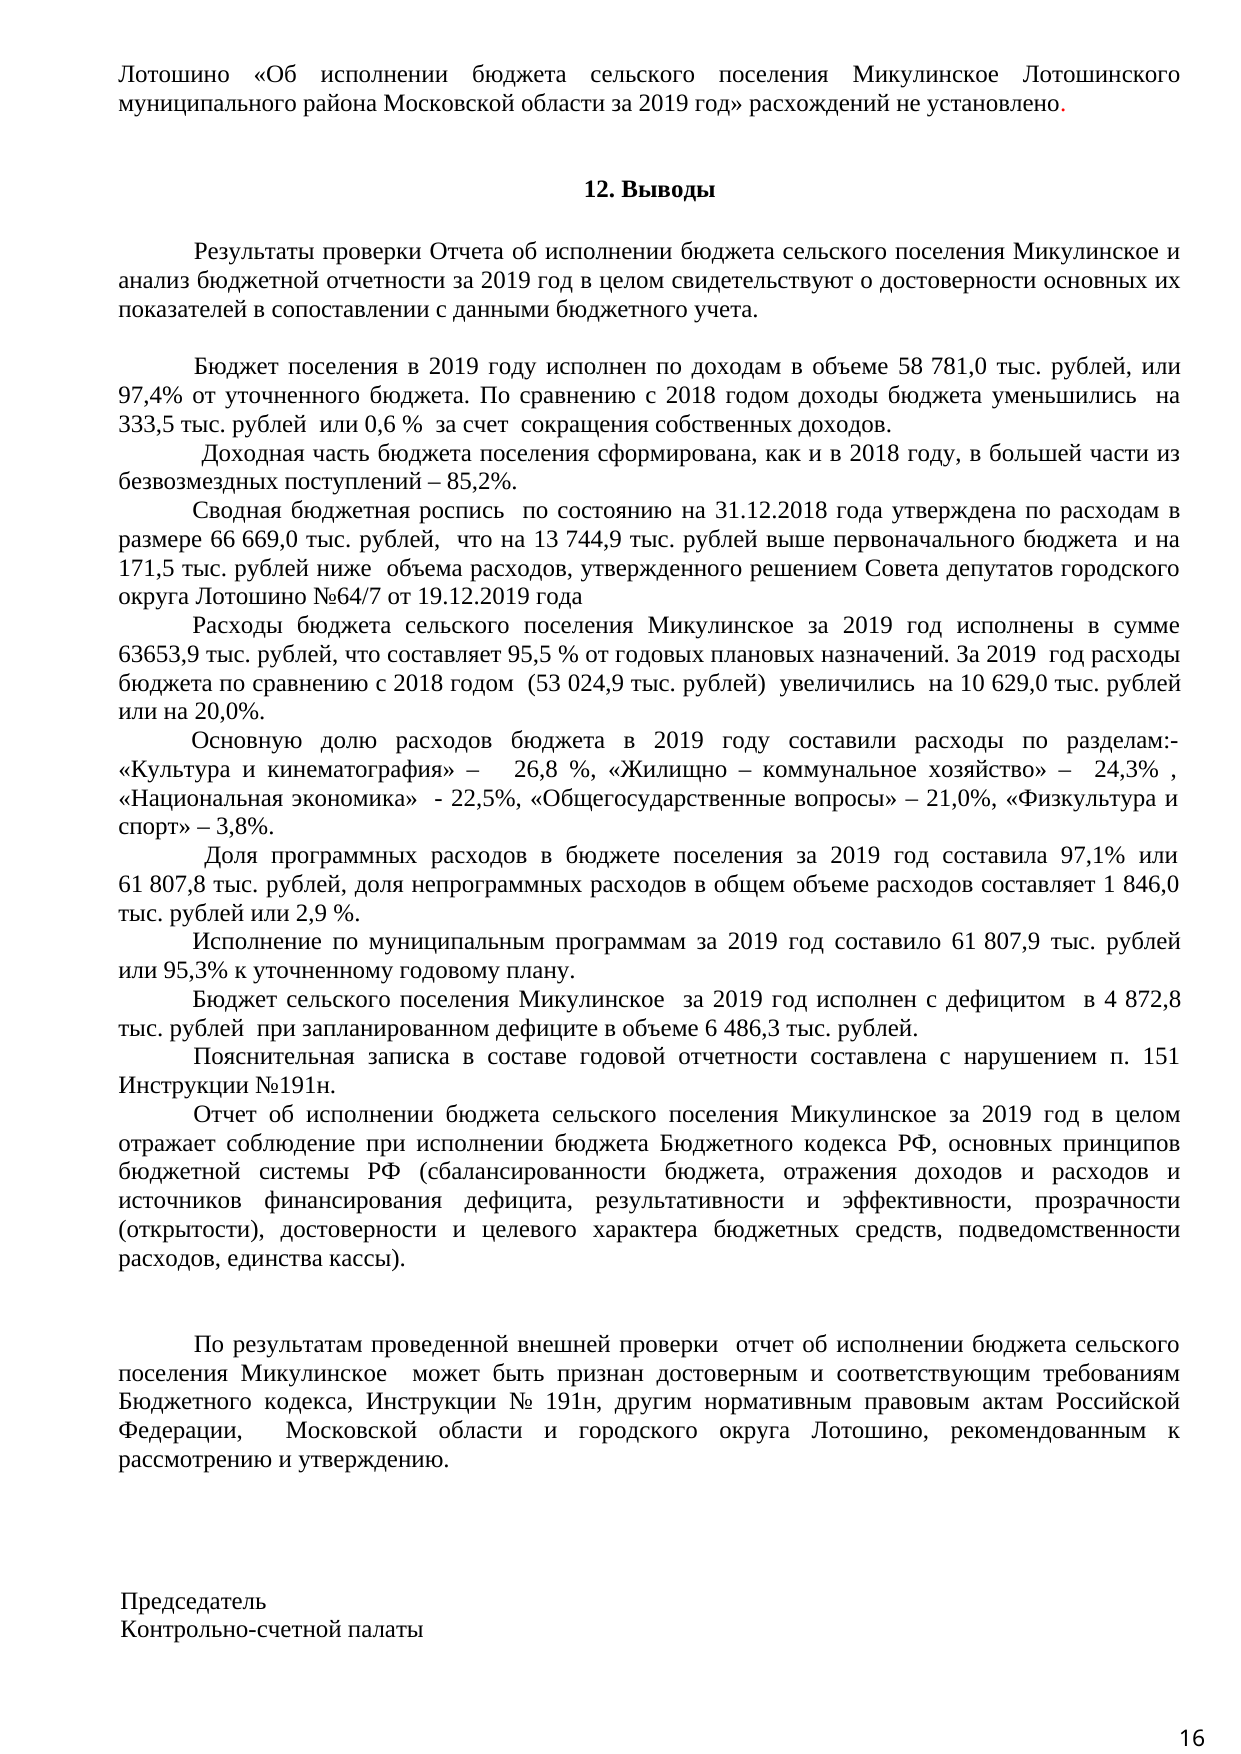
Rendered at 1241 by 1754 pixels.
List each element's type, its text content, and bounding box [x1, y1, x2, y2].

text Расходы бюджета сельского поселения Микулинское за 2019 год исполнены в сумме 63653,9 тыс. рублей, что составляет 95,5 % от годовых плановых назначений. За 2019 год расходы бюджета по сравнению с 2018 годом (53 024,9 тыс. рублей) увеличились на 10 629,0 тыс. рублей или на 20,0%. [118, 610, 1181, 725]
text 12. Выводы [118, 174, 1181, 203]
text Отчет об исполнении бюджета сельского поселения Микулинское за 2019 год в целом отражает соблюдение при исполнении бюджета Бюджетного кодекса РФ, основных принципов бюджетной системы РФ (сбалансированности бюджета, отражения доходов и расходов и источников финансирования дефицита, результативности и эффективности, прозрачности (открытости), достоверности и целевого характера бюджетных средств, подведомственности расходов, единства кассы). [118, 1099, 1181, 1271]
text Бюджет поселения в 2019 году исполнен по доходам в объеме 58 781,0 тыс. рублей, или 97,4% от уточненного бюджета. По сравнению с 2018 годом доходы бюджета уменьшились на 333,5 тыс. рублей или 0,6 % за счет сокращения собственных доходов. [118, 351, 1181, 438]
text Бюджет сельского поселения Микулинское за 2019 год исполнен с дефицитом в 4 872,8 тыс. рублей при запланированном дефиците в объеме 6 486,3 тыс. рублей. [118, 984, 1181, 1041]
title Сводная бюджетная роспись по состоянию на 31.12.2018 года утверждена по расходам в размере 66 669,0 тыс. рублей, что на 13 744,9 тыс. рублей выше первоначального бюджета и на 171,5 тыс. рублей ниже объема расходов, утвержденного решением Совета депутатов городского округа Лотошино №64/7 от 19.12.2019 года [118, 495, 1181, 610]
text Председатель [120, 1586, 1179, 1614]
text По результатам проведенной внешней проверки отчет об исполнении бюджета сельского поселения Микулинское может быть признан достоверным и соответствующим требованиям Бюджетного кодекса, Инструкции № 191н, другим нормативным правовым актам Российской Федерации, Московской области и городского округа Лотошино, рекомендованным к рассмотрению и утверждению. [118, 1329, 1181, 1473]
text Доля программных расходов в бюджете поселения за 2019 год составила 97,1% или 61 807,8 тыс. рублей, доля непрограммных расходов в общем объеме расходов составляет 1 846,0 тыс. рублей или 2,9 %. [118, 840, 1179, 926]
text Результаты проверки Отчета об исполнении бюджета сельского поселения Микулинское и анализ бюджетной отчетности за 2019 год в целом свидетельствуют о достоверности основных их показателей в сопоставлении с данными бюджетного учета. [118, 236, 1181, 323]
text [118, 59, 1181, 117]
text Пояснительная записка в составе годовой отчетности составлена с нарушением п. 151 Инструкции №191н. [118, 1041, 1181, 1099]
text Исполнение по муниципальным программам за 2019 год составило 61 807,9 тыс. рублей или 95,3% к уточненному годовому плану. [118, 926, 1181, 984]
text Контрольно-счетной палаты [120, 1614, 1179, 1643]
text Доходная часть бюджета поселения сформирована, как и в 2018 году, в большей части из безвозмездных поступлений – 85,2%. [118, 438, 1181, 495]
text Основную долю расходов бюджета в 2019 году составили расходы по разделам:- «Культура и кинематография» – 26,8 %, «Жилищно – коммунальное хозяйство» – 24,3% , «Национальная экономика» - 22,5%, «Общегосударственные вопросы» – 21,0%, «Физкультура и спорт» – 3,8%. [118, 725, 1179, 840]
